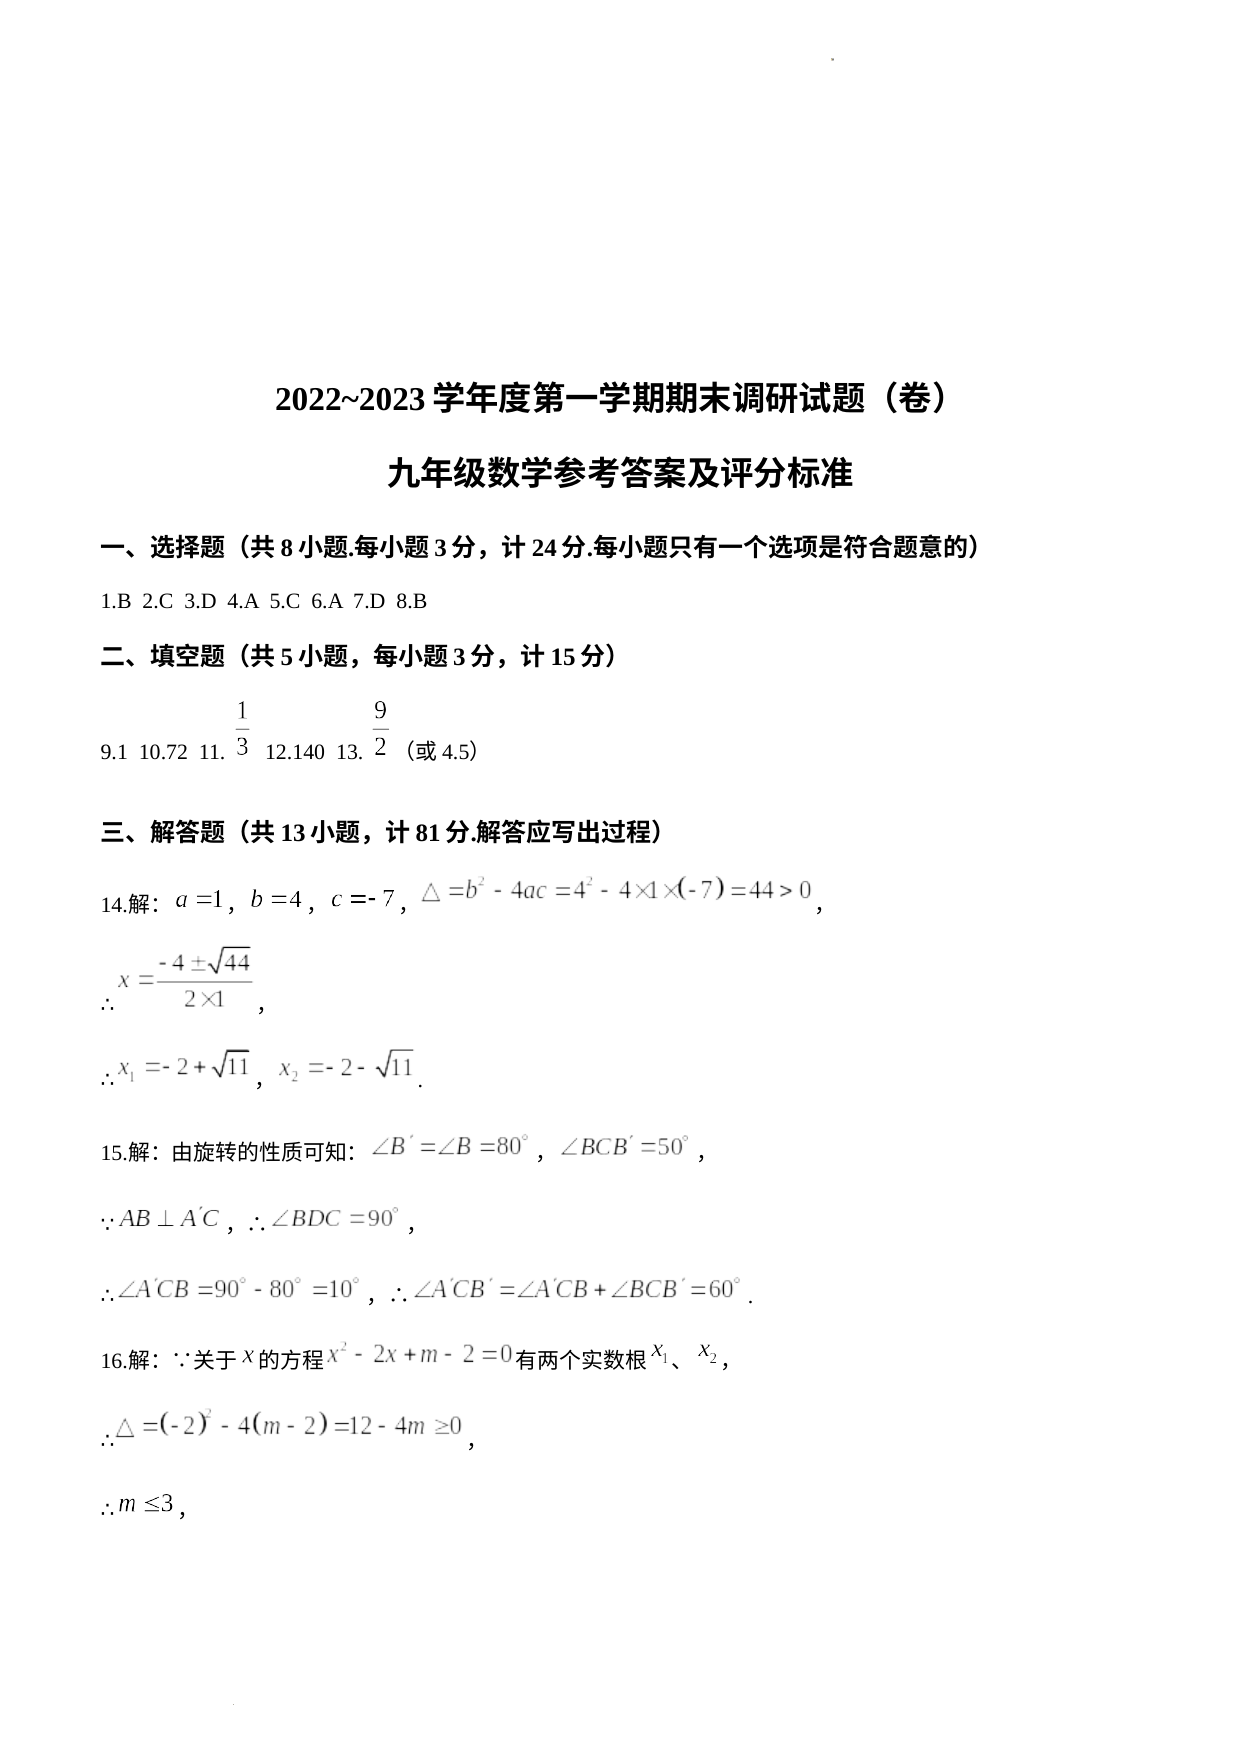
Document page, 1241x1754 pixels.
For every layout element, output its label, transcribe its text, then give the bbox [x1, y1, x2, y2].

text 一、选择题（共8小题.每小题3分，计24分.每小题只有一个选项是符合题意的） [100, 513, 1140, 578]
text 9.1 10.72 11. 12.140 13. （或4.5） [100, 694, 1140, 792]
text 二、填空题（共5小题，每小题3分，计15分） [100, 622, 1140, 687]
text ∵，∴， [100, 1188, 1140, 1253]
text ∴， [100, 942, 1140, 1039]
text 九年级数学参考答案及评分标准 [100, 438, 1140, 503]
text 2022~2023学年度第一学期期末调研试题（卷） [100, 363, 1140, 428]
text 1.B 2.C 3.D 4.A 5.C 6.A 7.D 8.B [100, 585, 1140, 617]
text 16.解：∵关于的方程有两个实数根、， [100, 1331, 1140, 1396]
text ∴， [100, 1402, 1140, 1467]
text 15.解：由旋转的性质可知：，， [100, 1117, 1140, 1182]
text 三、解答题（共13小题，计81分.解答应写出过程） [100, 798, 1140, 863]
text ∴， [100, 1473, 1140, 1538]
text ∴，∴. [100, 1259, 1140, 1324]
text 14.解：，，，， [100, 871, 1140, 936]
text ∴，. [100, 1046, 1140, 1111]
